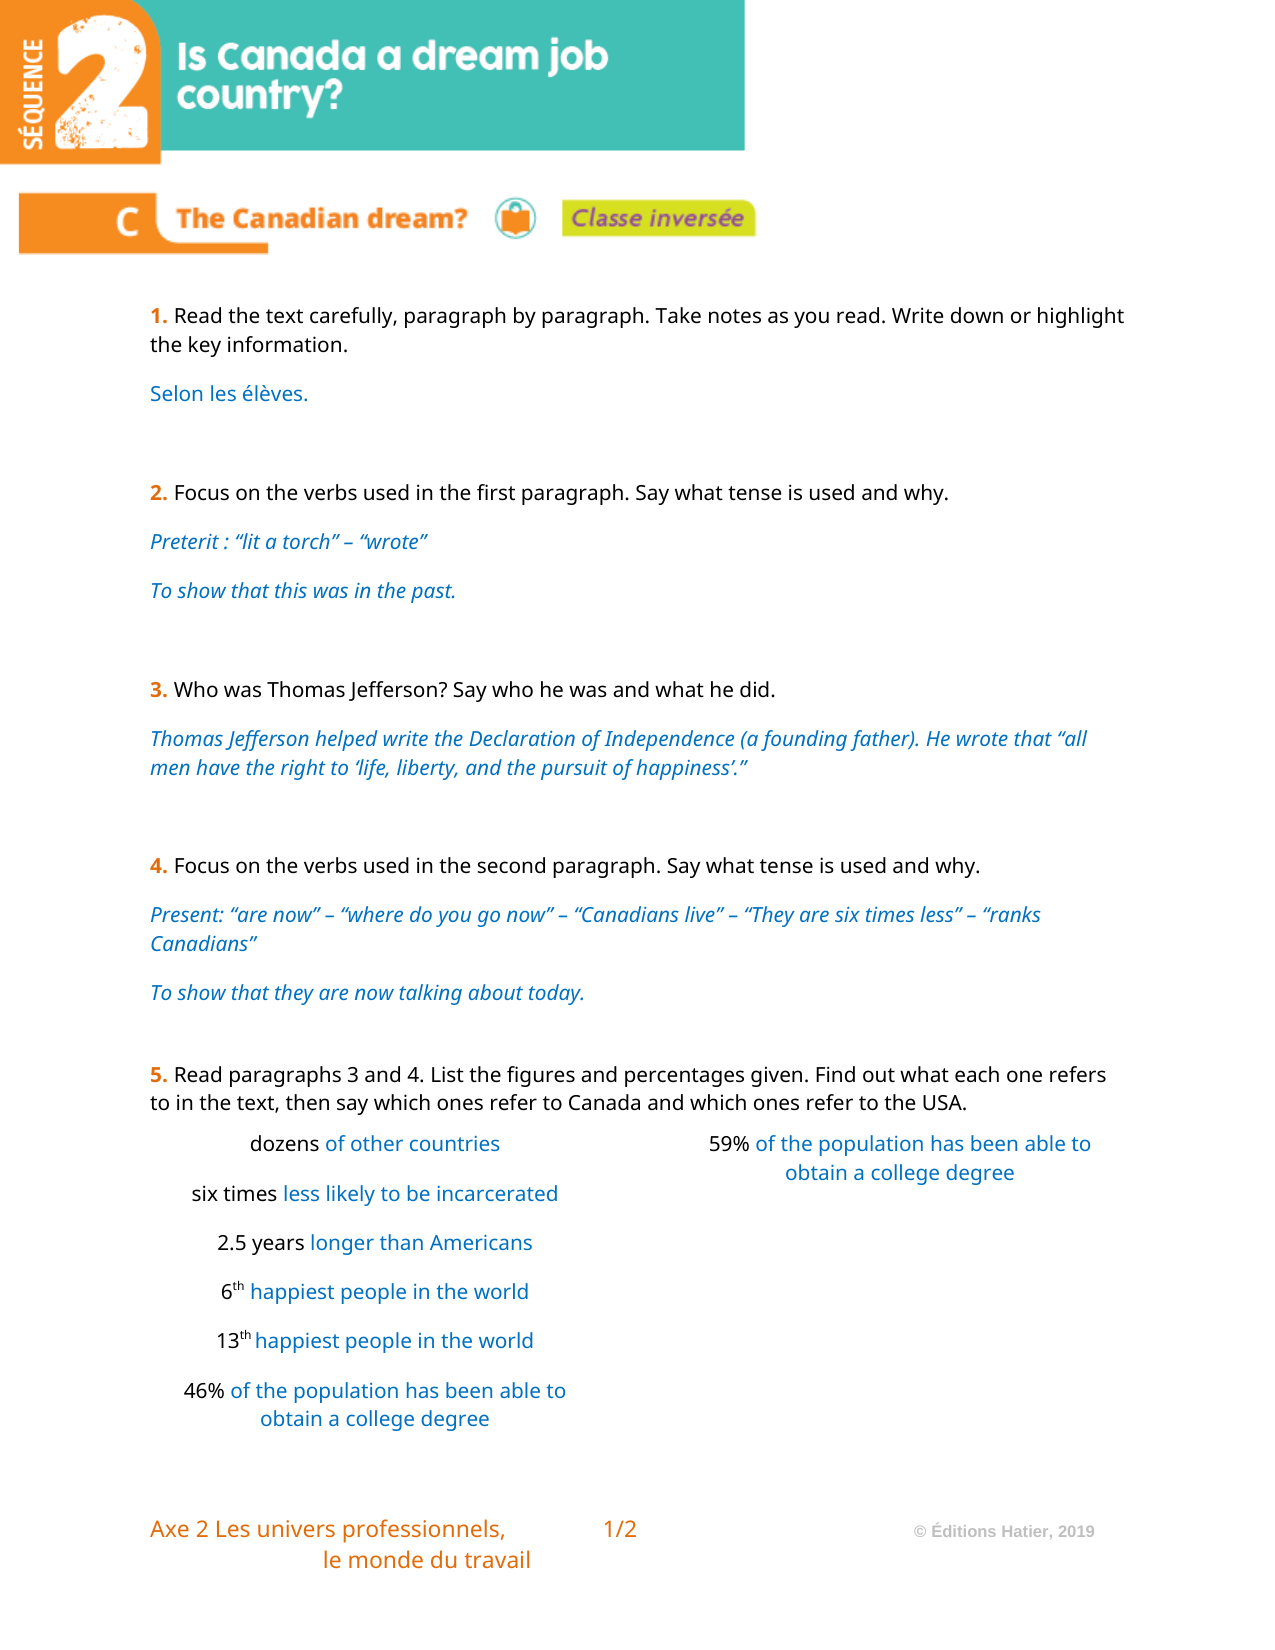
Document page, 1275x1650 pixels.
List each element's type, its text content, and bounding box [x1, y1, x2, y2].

text 59% of the population has been able to obtain a college degree [675, 1129, 1125, 1186]
text Present: “are now” – “where do you go now” – “Canadians live” – “They are six times less” – “ranks Canadians” [150, 901, 1125, 957]
text dozens of other countries [150, 1129, 600, 1158]
text 46% of the population has been able to obtain a college degree [150, 1376, 600, 1433]
text Preterit : “lit a torch” – “wrote” [150, 527, 1125, 556]
text 4. Focus on the verbs used in the second paragraph. Say what tense is used and why. [150, 851, 1125, 880]
text 2.5 years longer than Americans [150, 1228, 600, 1256]
text 5. Read paragraphs 3 and 4. List the figures and percentages given. Find out what each one refers to in the text, then say which ones refer to Canada and which ones refer to the USA. [150, 1060, 1125, 1117]
text 3. Who was Thomas Jefferson? Say who he was and what he did. [150, 675, 1125, 703]
text To show that this was in the past. [150, 576, 1125, 605]
picture [18, 189, 766, 255]
text 2. Focus on the verbs used in the first paragraph. Say what tense is used and why. [150, 478, 1125, 506]
text six times less likely to be incarcerated [150, 1179, 600, 1207]
text Selon les élèves. [150, 379, 1125, 408]
text To show that they are now talking about today. [150, 978, 1125, 1007]
text Thomas Jefferson helped write the Declaration of Independence (a founding father). He wrote that “all men have the right to ‘life, liberty, and the pursuit of happiness’.” [150, 724, 1125, 781]
text 6th happiest people in the world [150, 1277, 600, 1306]
text 1. Read the text carefully, paragraph by paragraph. Take notes as you read. Write down or highlight the key information. [150, 302, 1125, 358]
text 13th happiest people in the world [150, 1327, 600, 1355]
picture [0, 0, 745, 166]
